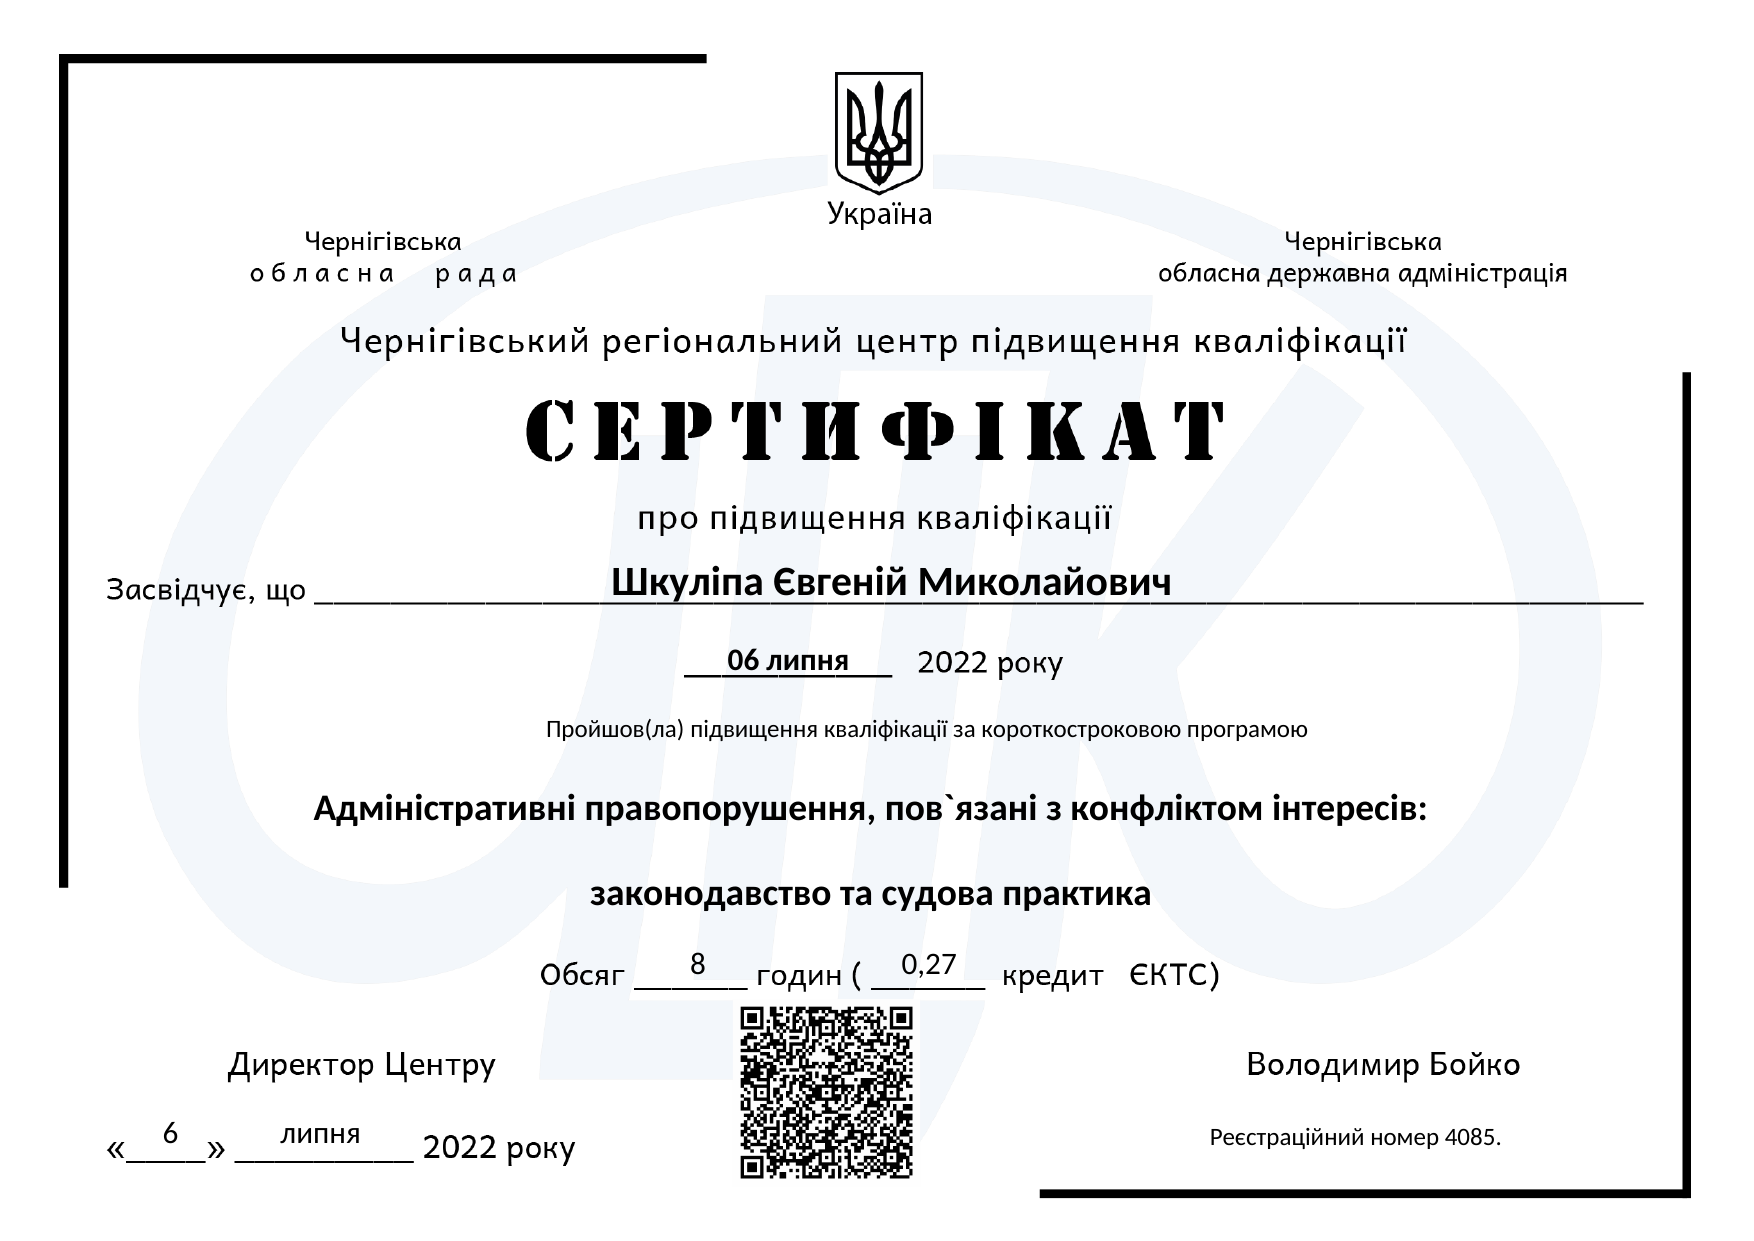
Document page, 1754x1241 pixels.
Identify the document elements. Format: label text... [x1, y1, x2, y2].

text Шкуліпа Євгеній Миколайович [29, 555, 1754, 606]
text Реєстраційний номер 4085. [1166, 1121, 1754, 1151]
picture [59, 54, 1691, 555]
text Пройшов(ла) підвищення кваліфікації за короткостроковою програмою [472, 714, 1754, 744]
picture [59, 606, 1691, 1205]
